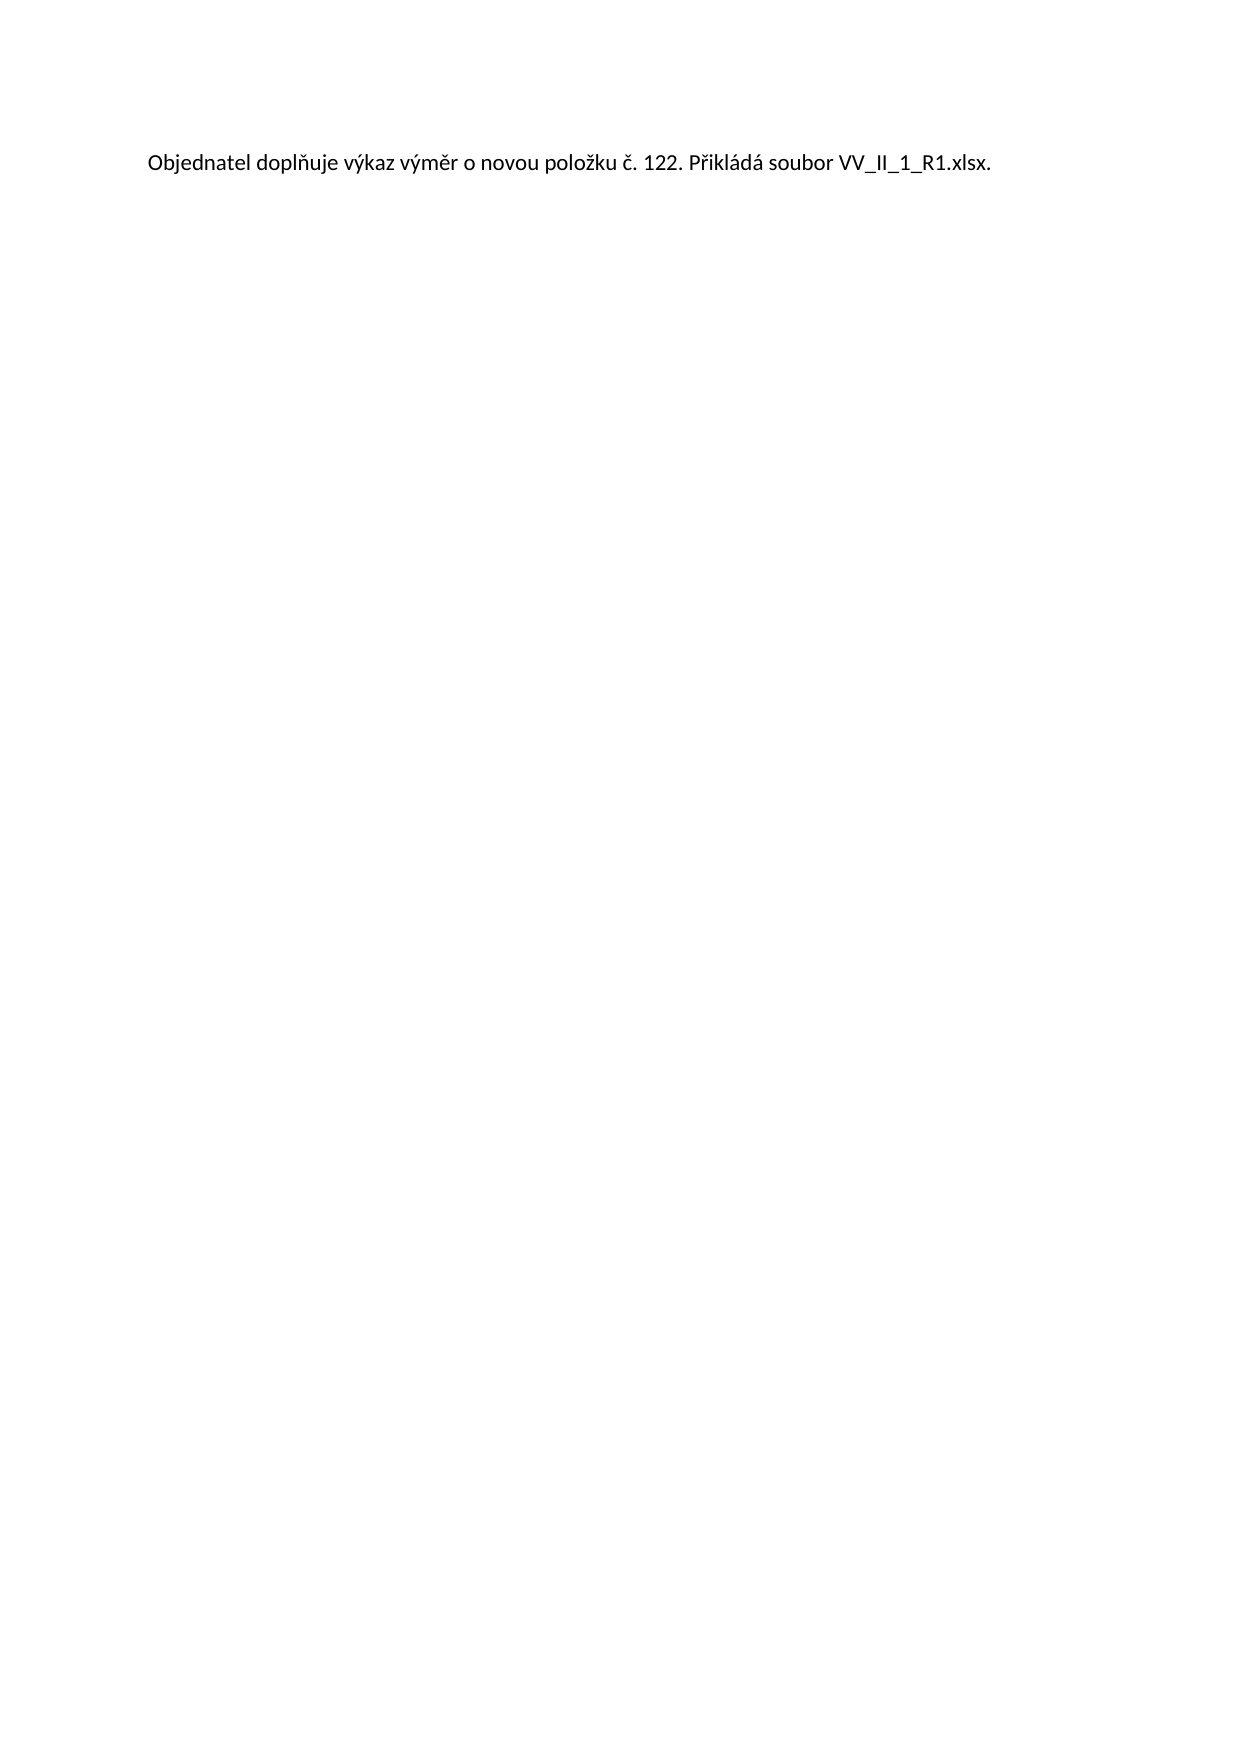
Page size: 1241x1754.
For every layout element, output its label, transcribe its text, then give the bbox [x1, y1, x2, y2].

text Objednatel doplňuje výkaz výměr o novou položku č. 122. Přikládá soubor VV_II_1_R1.xlsx. [148, 148, 1093, 176]
